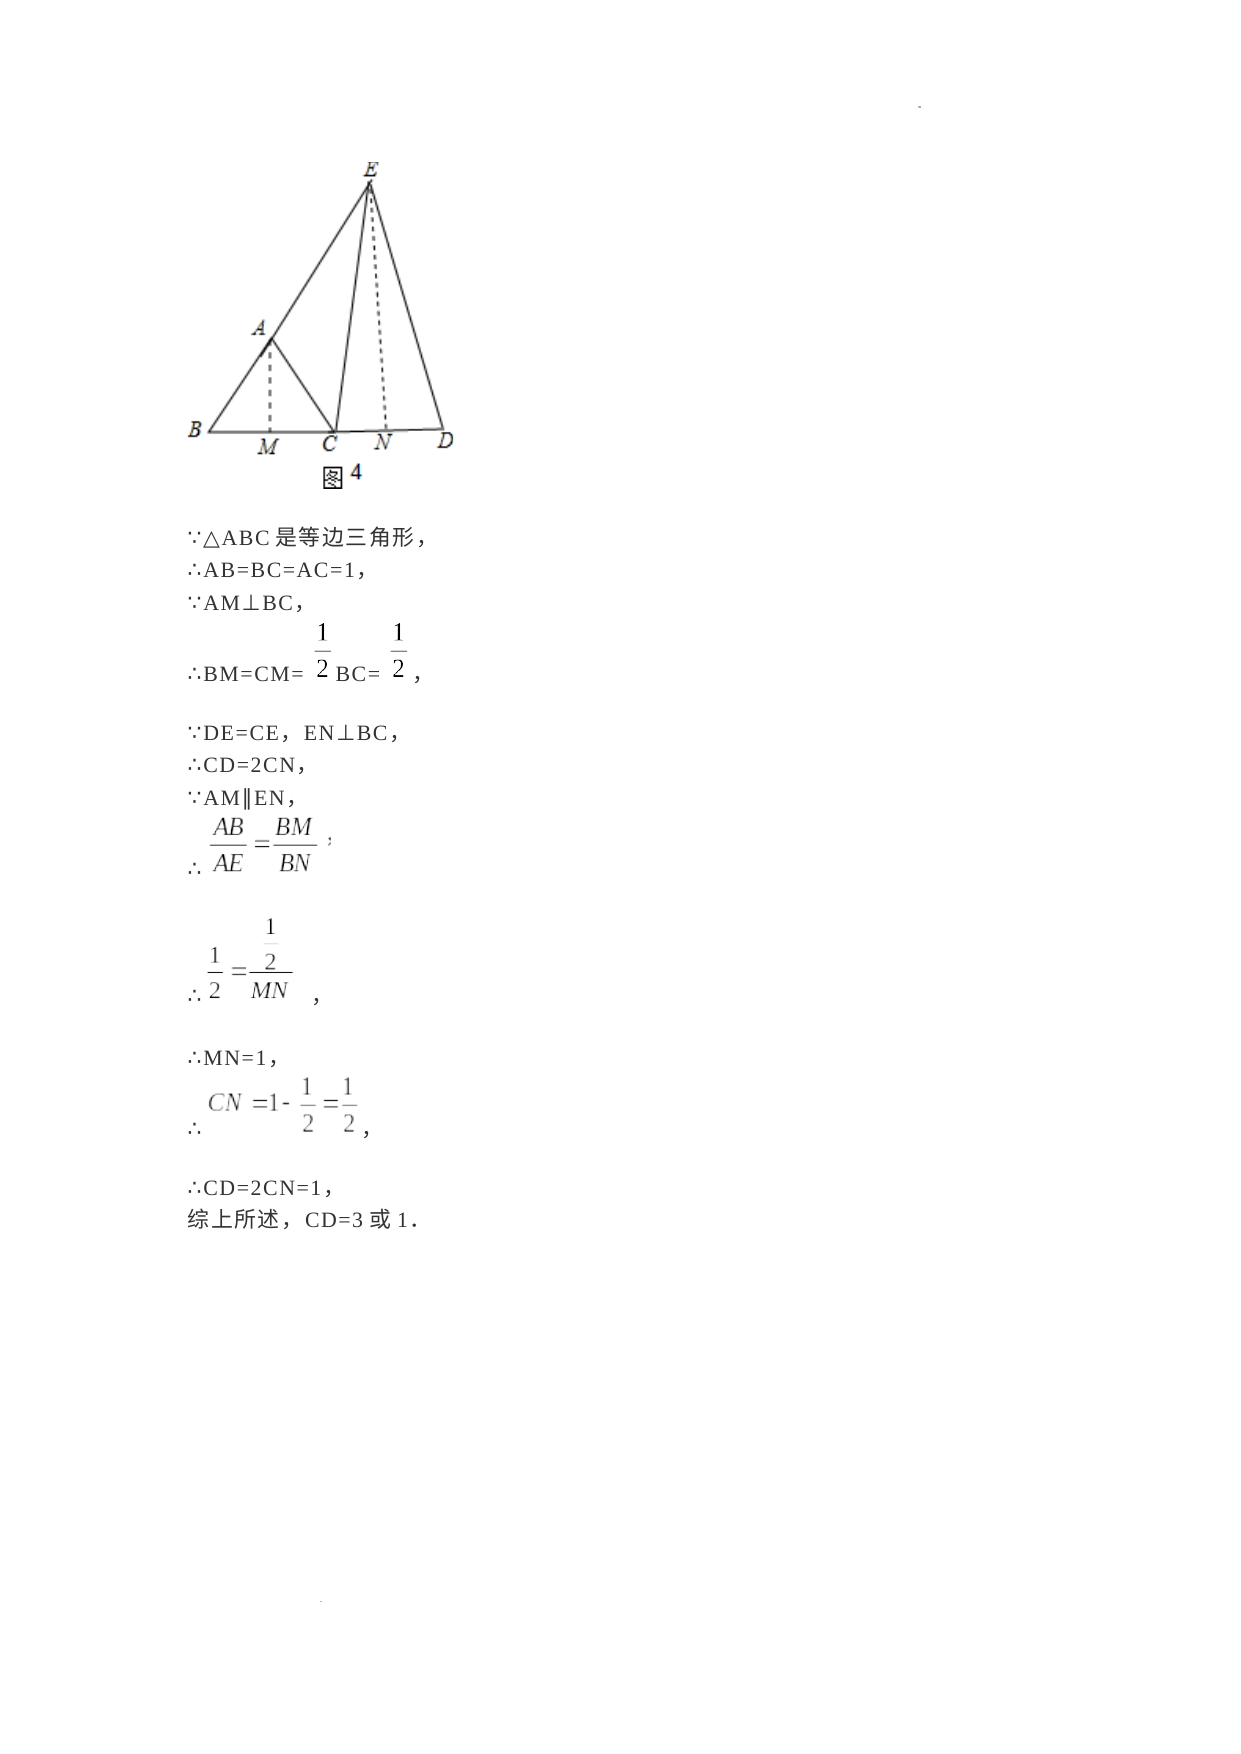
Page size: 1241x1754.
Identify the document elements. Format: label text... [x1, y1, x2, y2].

text ∴， ∴MN=1， ∴， ∴CD=2CN=1， 综上所述，CD=3或1． [187, 909, 1053, 1234]
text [187, 162, 1053, 909]
picture [187, 162, 454, 489]
